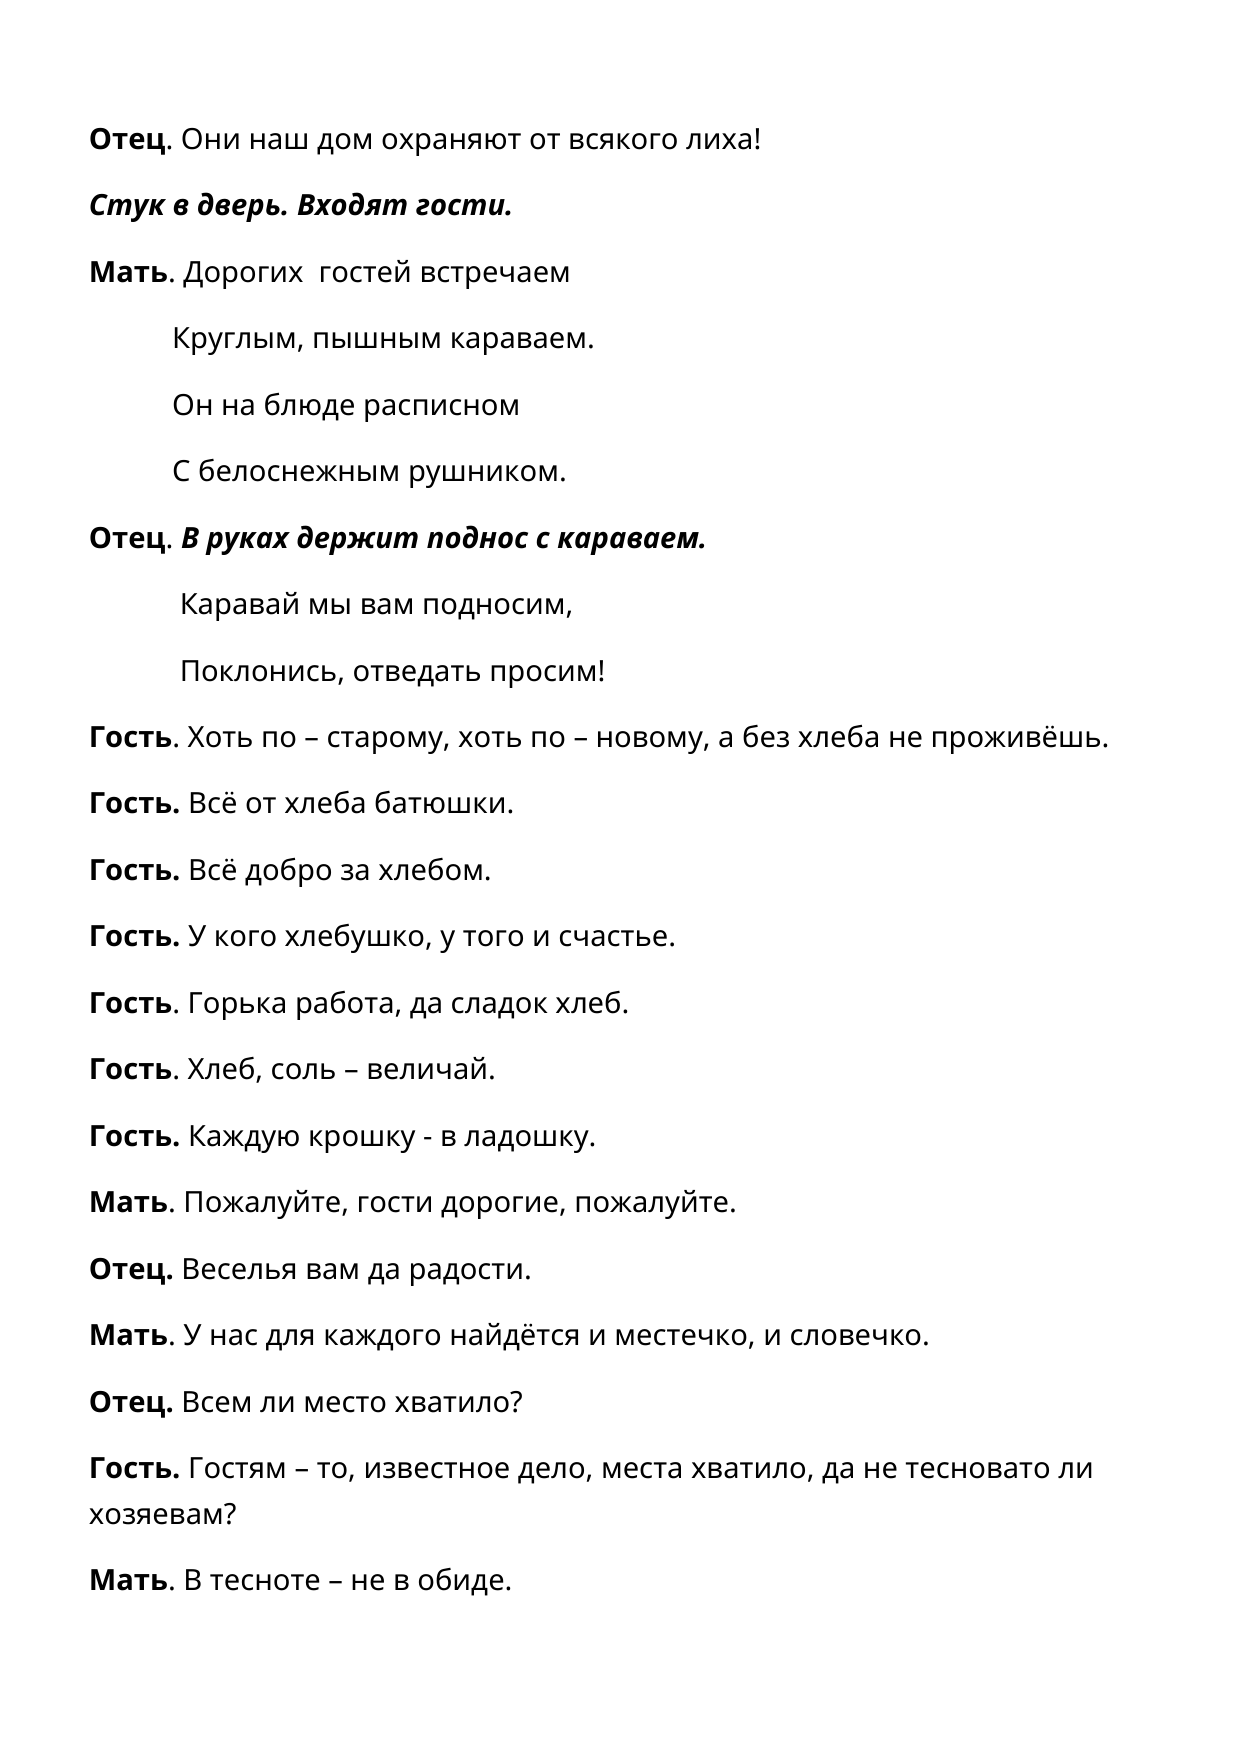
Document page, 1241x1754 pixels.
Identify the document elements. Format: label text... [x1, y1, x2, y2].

text Гость. Хоть по – старому, хоть по – новому, а без хлеба не проживёшь. [89, 716, 1152, 756]
text Гость. Всё от хлеба батюшки. [89, 783, 1152, 822]
text Мать. У нас для каждого найдётся и местечко, и словечко. [89, 1314, 1152, 1354]
text Гость. Каждую крошку - в ладошку. [89, 1115, 1152, 1155]
text Гость. Гостям – то, известное дело, места хватило, да не тесновато ли хозяевам? [89, 1447, 1152, 1533]
text Мать. Пожалуйте, гости дорогие, пожалуйте. [89, 1181, 1152, 1221]
text Отец. В руках держит поднос с караваем. [89, 517, 1152, 557]
text Мать. Дорогих гостей встречаем [89, 251, 1152, 291]
text Отец. Они наш дом охраняют от всякого лиха! [89, 118, 1152, 158]
text Отец. Всем ли место хватило? [89, 1381, 1152, 1421]
text Стук в дверь. Входят гости. [89, 184, 1152, 224]
text Каравай мы вам подносим, [89, 583, 1152, 623]
text Гость. У кого хлебушко, у того и счастье. [89, 916, 1152, 955]
text Поклонись, отведать просим! [89, 650, 1152, 689]
text Гость. Всё добро за хлебом. [89, 849, 1152, 889]
text С белоснежным рушником. [89, 450, 1152, 490]
text Круглым, пышным караваем. [89, 317, 1152, 357]
text Гость. Горька работа, да сладок хлеб. [89, 982, 1152, 1022]
text Гость. Хлеб, соль – величай. [89, 1048, 1152, 1088]
text Он на блюде расписном [89, 384, 1152, 424]
text Отец. Веселья вам да радости. [89, 1248, 1152, 1288]
text Мать. В тесноте – не в обиде. [89, 1559, 1152, 1599]
